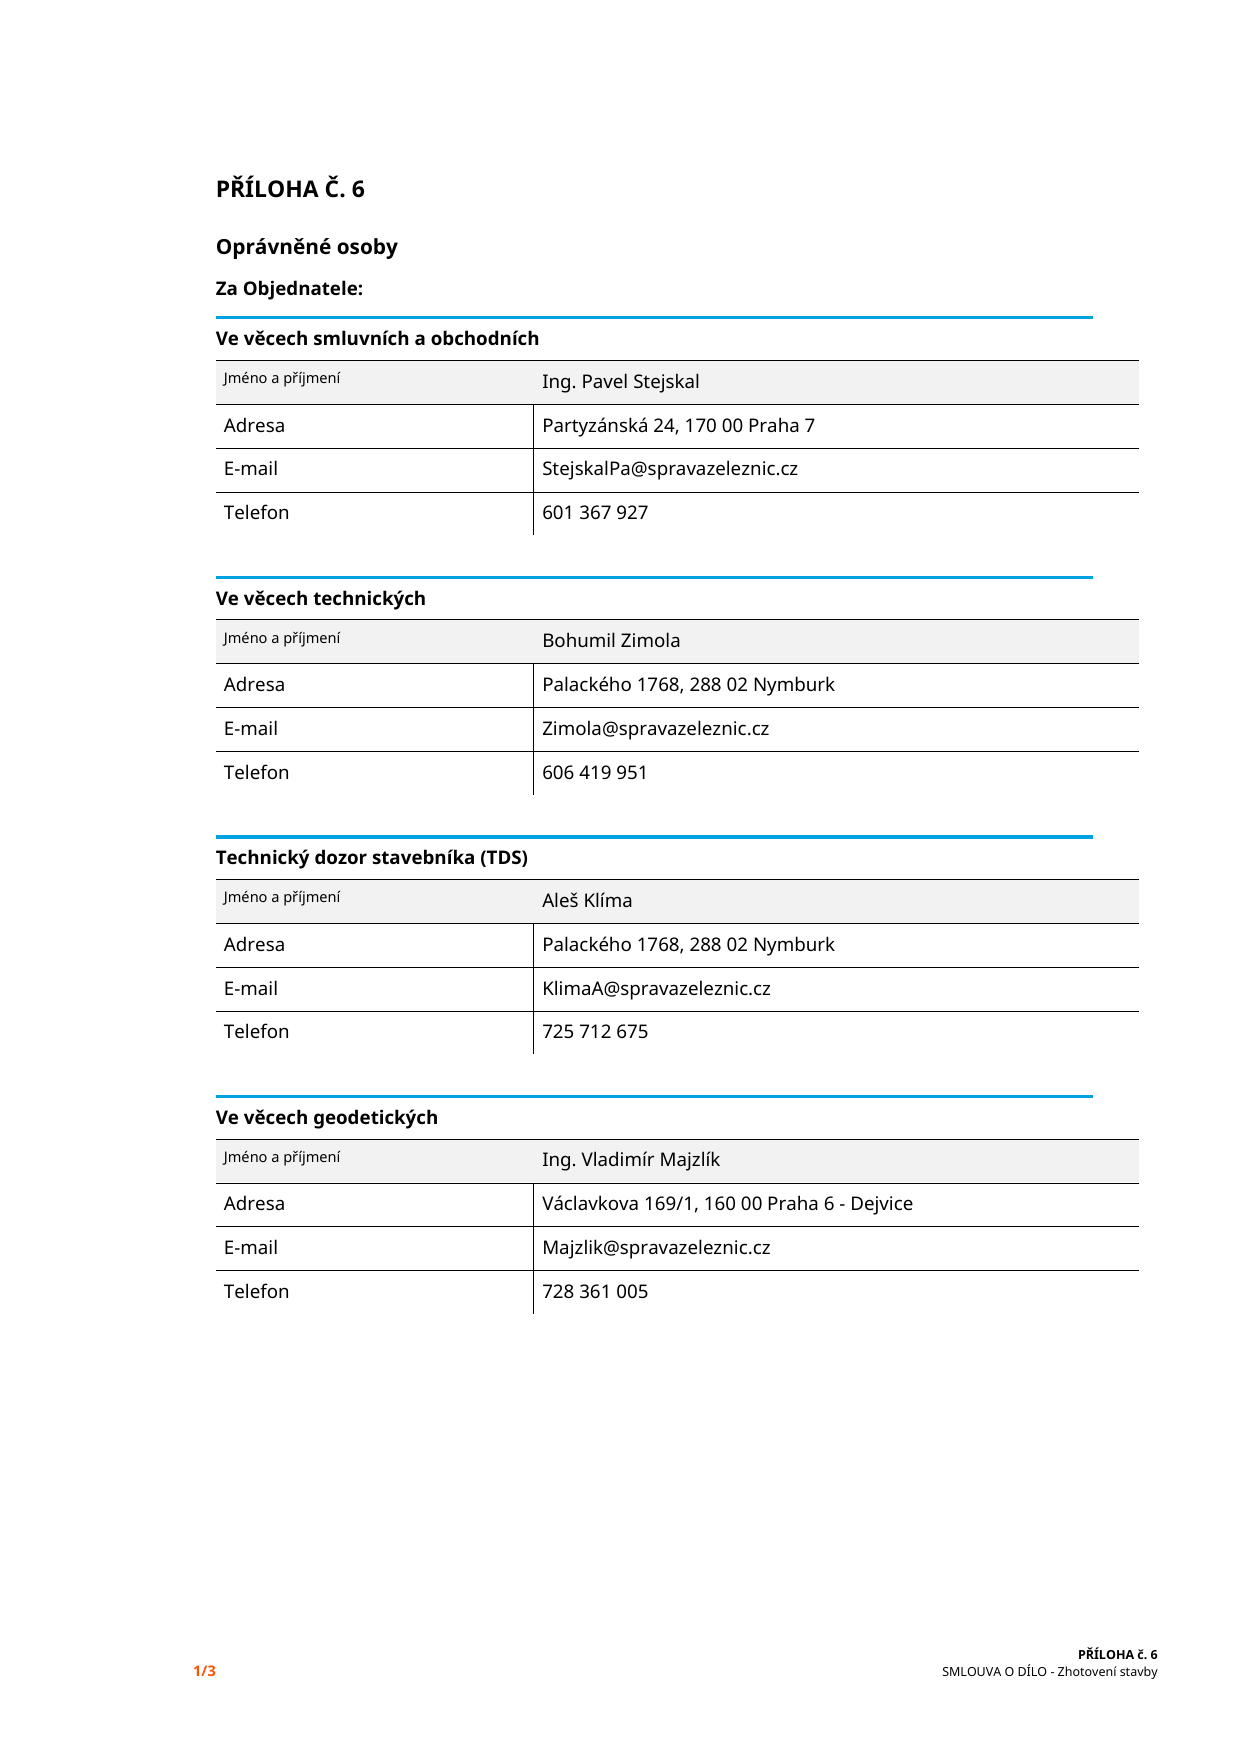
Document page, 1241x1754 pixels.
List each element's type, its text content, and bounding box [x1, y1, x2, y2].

table_cell Adresa [216, 924, 533, 967]
text Oprávněné osoby [216, 232, 1093, 260]
table_cell Majzlik@spravazeleznic.cz [534, 1227, 1139, 1270]
table_cell E-mail [216, 968, 533, 1011]
table_cell StejskalPa@spravazeleznic.cz [534, 449, 1139, 491]
table_cell Adresa [216, 1184, 533, 1226]
table_cell 725 712 675 [534, 1012, 1139, 1054]
table_cell Zimola@spravazeleznic.cz [534, 708, 1139, 751]
text Ve věcech geodetických [216, 1098, 1093, 1130]
table_cell 606 419 951 [534, 752, 1139, 795]
table_cell E-mail [216, 708, 533, 751]
table_header Jméno a příjmení [216, 361, 534, 404]
table_cell E-mail [216, 1227, 533, 1270]
table_cell Adresa [216, 664, 533, 707]
table_header Jméno a příjmení [216, 1140, 534, 1182]
table_header Jméno a příjmení [216, 620, 534, 663]
table_cell Telefon [216, 493, 533, 535]
table_cell Václavkova 169/1, 160 00 Praha 6 - Dejvice [534, 1184, 1139, 1226]
table_header Bohumil Zimola [534, 620, 1139, 663]
table_header Aleš Klíma [534, 880, 1139, 923]
text Technický dozor stavebníka (TDS) [216, 839, 1093, 870]
table_cell E-mail [216, 449, 533, 491]
table_cell 728 361 005 [534, 1271, 1139, 1314]
text Příloha č. 6 [216, 172, 1093, 204]
table_cell Telefon [216, 1012, 533, 1054]
table_cell Telefon [216, 1271, 533, 1314]
table_header Jméno a příjmení [216, 880, 534, 923]
table_cell KlimaA@spravazeleznic.cz [534, 968, 1139, 1011]
text Ve věcech technických [216, 579, 1093, 611]
table_cell Palackého 1768, 288 02 Nymburk [534, 924, 1139, 967]
table_header Ing. Pavel Stejskal [534, 361, 1139, 404]
table_cell Palackého 1768, 288 02 Nymburk [534, 664, 1139, 707]
table_cell Adresa [216, 405, 533, 447]
table_header Ing. Vladimír Majzlík [534, 1140, 1139, 1182]
text Ve věcech smluvních a obchodních [216, 319, 1093, 351]
text Za Objednatele: [216, 276, 1093, 301]
table_cell Telefon [216, 752, 533, 795]
table_cell Partyzánská 24, 170 00 Praha 7 [534, 405, 1139, 447]
table_cell 601 367 927 [534, 493, 1139, 535]
